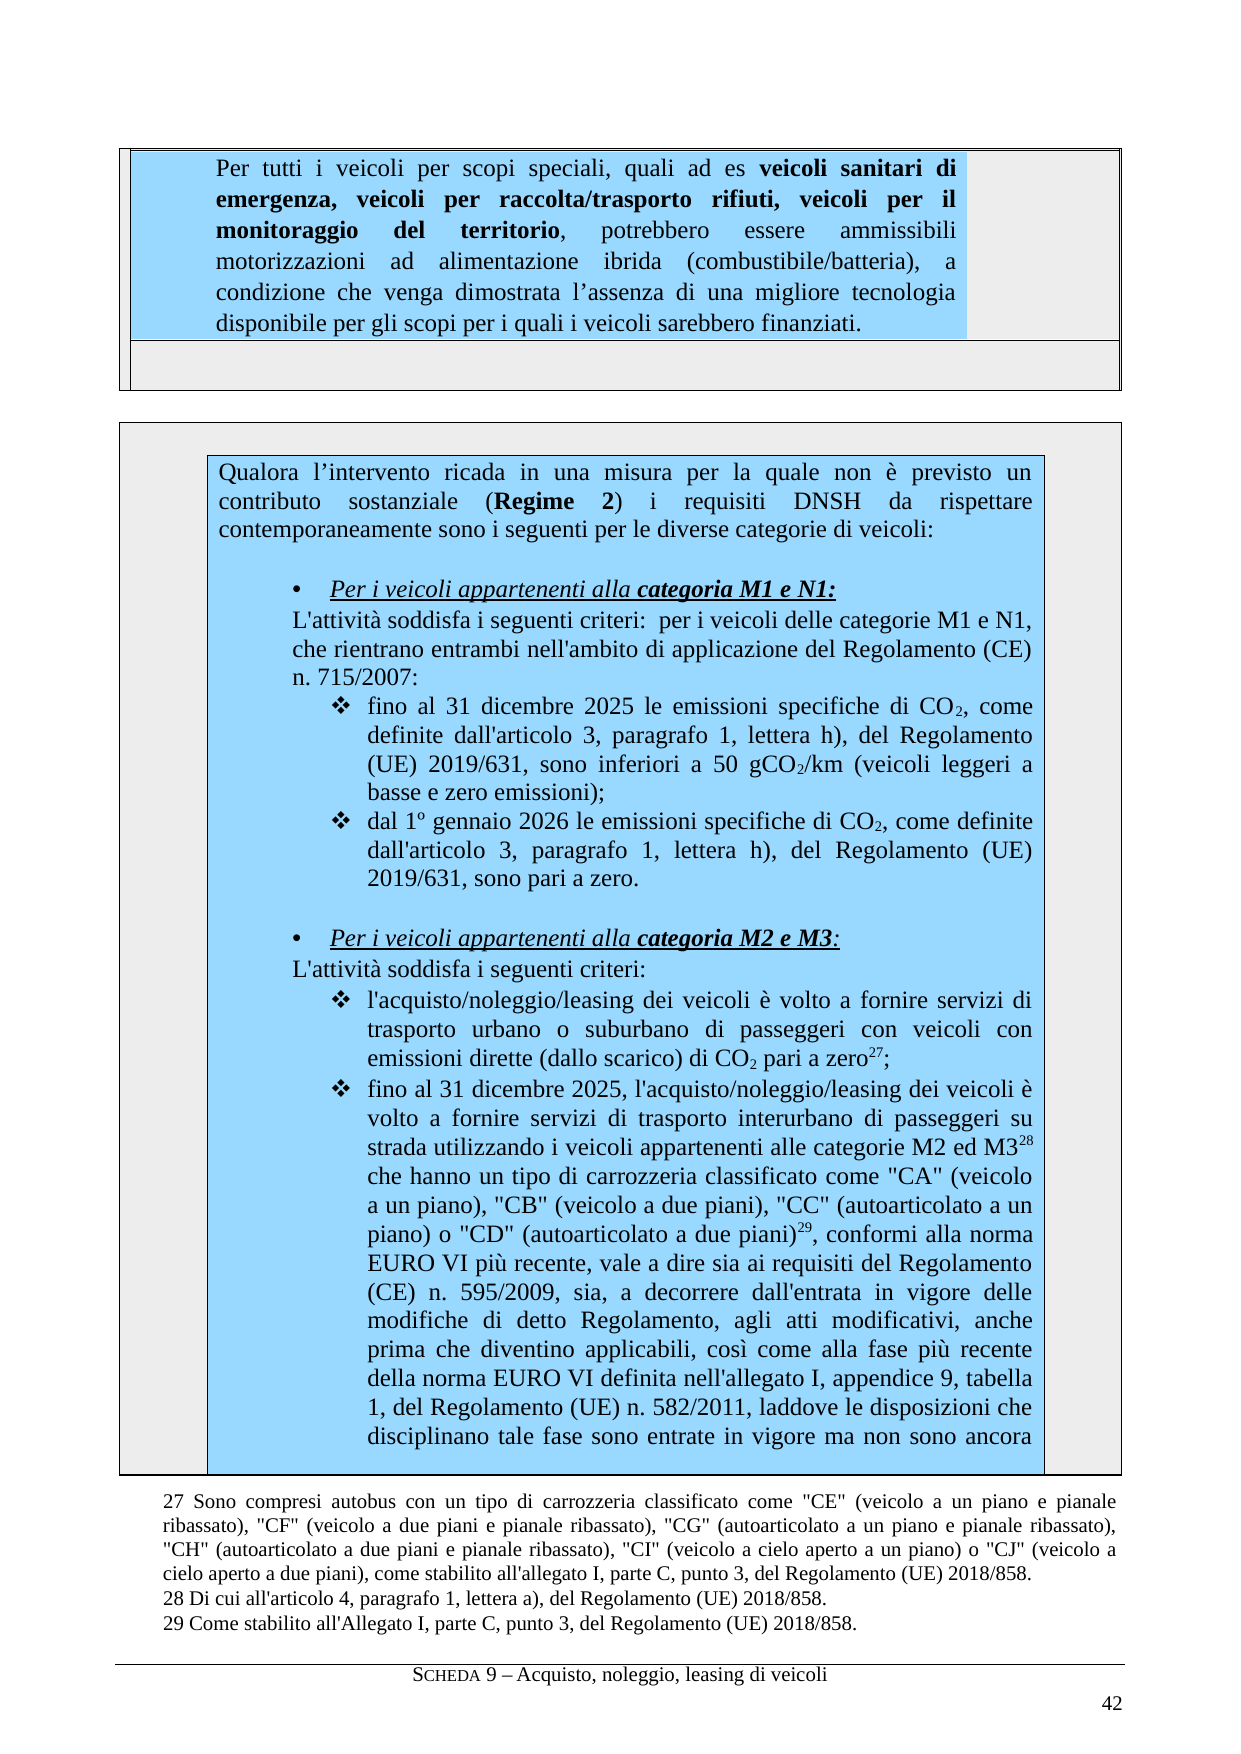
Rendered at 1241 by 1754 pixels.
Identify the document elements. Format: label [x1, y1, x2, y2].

table_cell [131, 341, 1119, 390]
table_header [120, 149, 130, 390]
table_cell [120, 455, 207, 1474]
table_cell [208, 456, 1044, 1474]
table_header [131, 151, 1119, 339]
table_cell [1045, 455, 1121, 1474]
table_header [120, 423, 1121, 455]
